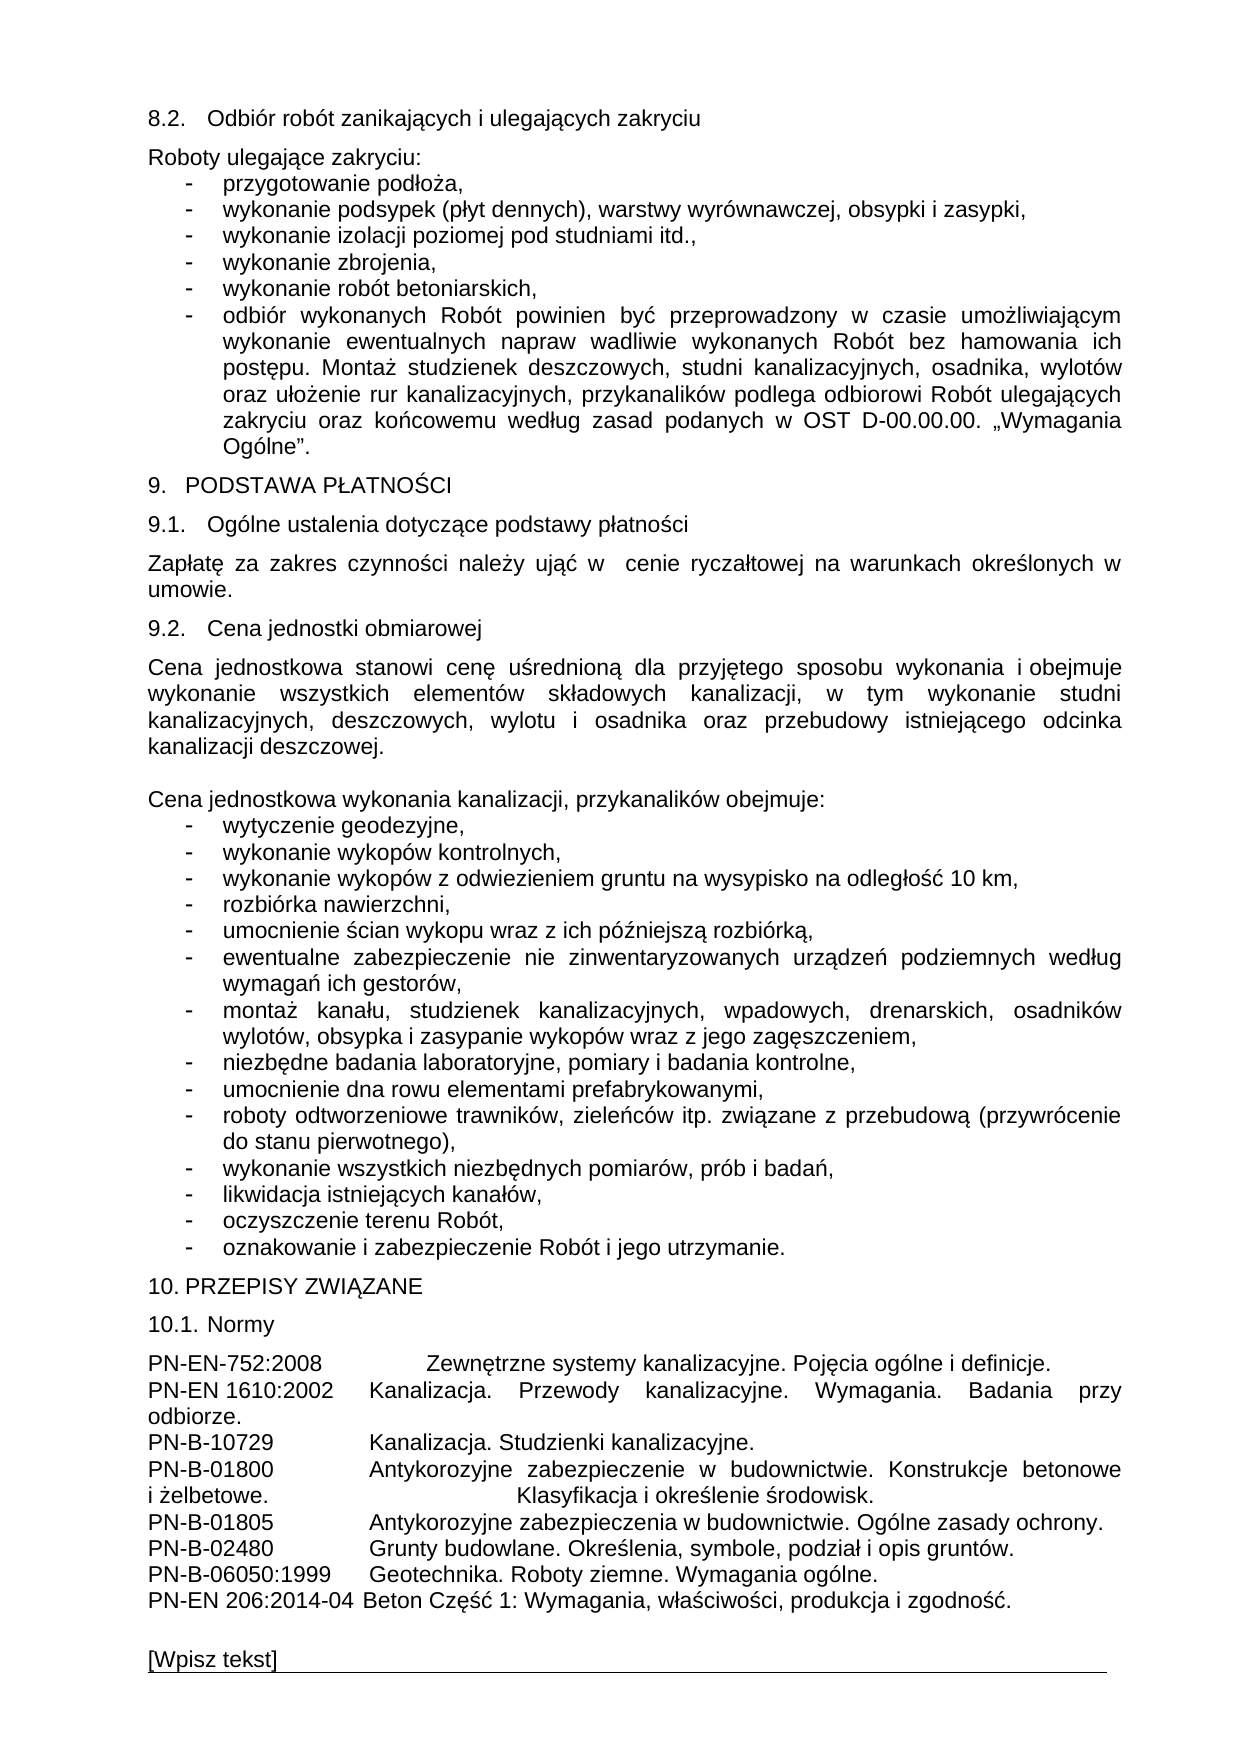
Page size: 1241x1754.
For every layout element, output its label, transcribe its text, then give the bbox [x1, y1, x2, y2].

subtitle Ogólne ustalenia dotyczące podstawy płatności [148, 511, 1122, 537]
list roboty odtworzeniowe trawników, zieleńców itp. związane z przebudową (przywrócenie do stanu pierwotnego), [185, 1102, 1122, 1155]
list przygotowanie podłoża, [185, 170, 1122, 196]
text PN-EN 1610:2002 Kanalizacja. Przewody kanalizacyjne. Wymagania. Badania przy odbiorze. [148, 1377, 1122, 1429]
subtitle Odbiór robót zanikających i ulegających zakryciu [148, 104, 1122, 131]
list oznakowanie i zabezpieczenie Robót i jego utrzymanie. [185, 1234, 1122, 1260]
list wykonanie zbrojenia, [185, 249, 1122, 275]
text PN-EN-752:2008 Zewnętrzne systemy kanalizacyjne. Pojęcia ogólne i definicje. [148, 1350, 1122, 1377]
subtitle Cena jednostki obmiarowej [148, 615, 1122, 641]
text PN-EN 206:2014-04 Beton Część 1: Wymagania, właściwości, produkcja i zgodność. [148, 1587, 1122, 1614]
list oczyszczenie terenu Robót, [185, 1207, 1122, 1234]
text Zapłatę za zakres czynności należy ująć w cenie ryczałtowej na warunkach określonych w umowie. [148, 550, 1122, 603]
list wykonanie robót betoniarskich, [185, 275, 1122, 302]
subtitle Normy [148, 1311, 1122, 1338]
list umocnienie dna rowu elementami prefabrykowanymi, [185, 1076, 1122, 1102]
list wytyczenie geodezyjne, [185, 812, 1122, 838]
text Cena jednostkowa stanowi cenę uśrednioną dla przyjętego sposobu wykonania i obejmuje wykonanie wszystkich elementów składowych kanalizacji, w tym wykonanie studni kanalizacyjnych, deszczowych, wylotu i osadnika oraz przebudowy istniejącego odcinka kanalizacji deszczowej. [148, 654, 1122, 759]
text PN-B-02480 Grunty budowlane. Określenia, symbole, podział i opis gruntów. [148, 1535, 1122, 1561]
text Cena jednostkowa wykonania kanalizacji, przykanalików obejmuje: [148, 786, 1122, 812]
list wykonanie izolacji poziomej pod studniami itd., [185, 222, 1122, 249]
list wykonanie wykopów z odwiezieniem gruntu na wysypisko na odległość , [185, 865, 1122, 891]
list ewentualne zabezpieczenie nie zinwentaryzowanych urządzeń podziemnych według wymagań ich gestorów, [185, 944, 1122, 997]
text PN-B-06050:1999 Geotechnika. Roboty ziemne. Wymagania ogólne. [148, 1561, 1122, 1587]
subtitle PODSTAWA PŁATNOŚCI [148, 472, 1122, 498]
text Roboty ulegające zakryciu: [148, 143, 1122, 170]
list odbiór wykonanych Robót powinien być przeprowadzony w czasie umożliwiającym wykonanie ewentualnych napraw wadliwie wykonanych Robót bez hamowania ich postępu. Montaż studzienek deszczowych, studni kanalizacyjnych, osadnika, wylotów oraz ułożenie rur kanalizacyjnych, przykanalików podlega odbiorowi Robót ulegających zakryciu oraz końcowemu według zasad podanych w OST D-00.00.00. „Wymagania Ogólne”. [185, 302, 1122, 460]
list rozbiórka nawierzchni, [185, 891, 1122, 917]
list wykonanie podsypek (płyt dennych), warstwy wyrównawczej, obsypki i zasypki, [185, 196, 1122, 222]
text PN-B-01805 Antykorozyjne zabezpieczenia w budownictwie. Ogólne zasady ochrony. [148, 1508, 1122, 1535]
text PN-B-01800 Antykorozyjne zabezpieczenie w budownictwie. Konstrukcje betonowe i żelbetowe. Klasyfikacja i określenie środowisk. [148, 1456, 1122, 1508]
list wykonanie wykopów kontrolnych, [185, 838, 1122, 865]
list niezbędne badania laboratoryjne, pomiary i badania kontrolne, [185, 1049, 1122, 1076]
subtitle PRZEPISY ZWIĄZANE [148, 1273, 1122, 1299]
list montaż kanału, studzienek kanalizacyjnych, wpadowych, drenarskich, osadników wylotów, obsypka i zasypanie wykopów wraz z jego zagęszczeniem, [185, 997, 1122, 1049]
list likwidacja istniejących kanałów, [185, 1181, 1122, 1207]
list wykonanie wszystkich niezbędnych pomiarów, prób i badań, [185, 1155, 1122, 1181]
list umocnienie ścian wykopu wraz z ich późniejszą rozbiórką, [185, 917, 1122, 944]
text PN-B-10729 Kanalizacja. Studzienki kanalizacyjne. [148, 1429, 1122, 1456]
